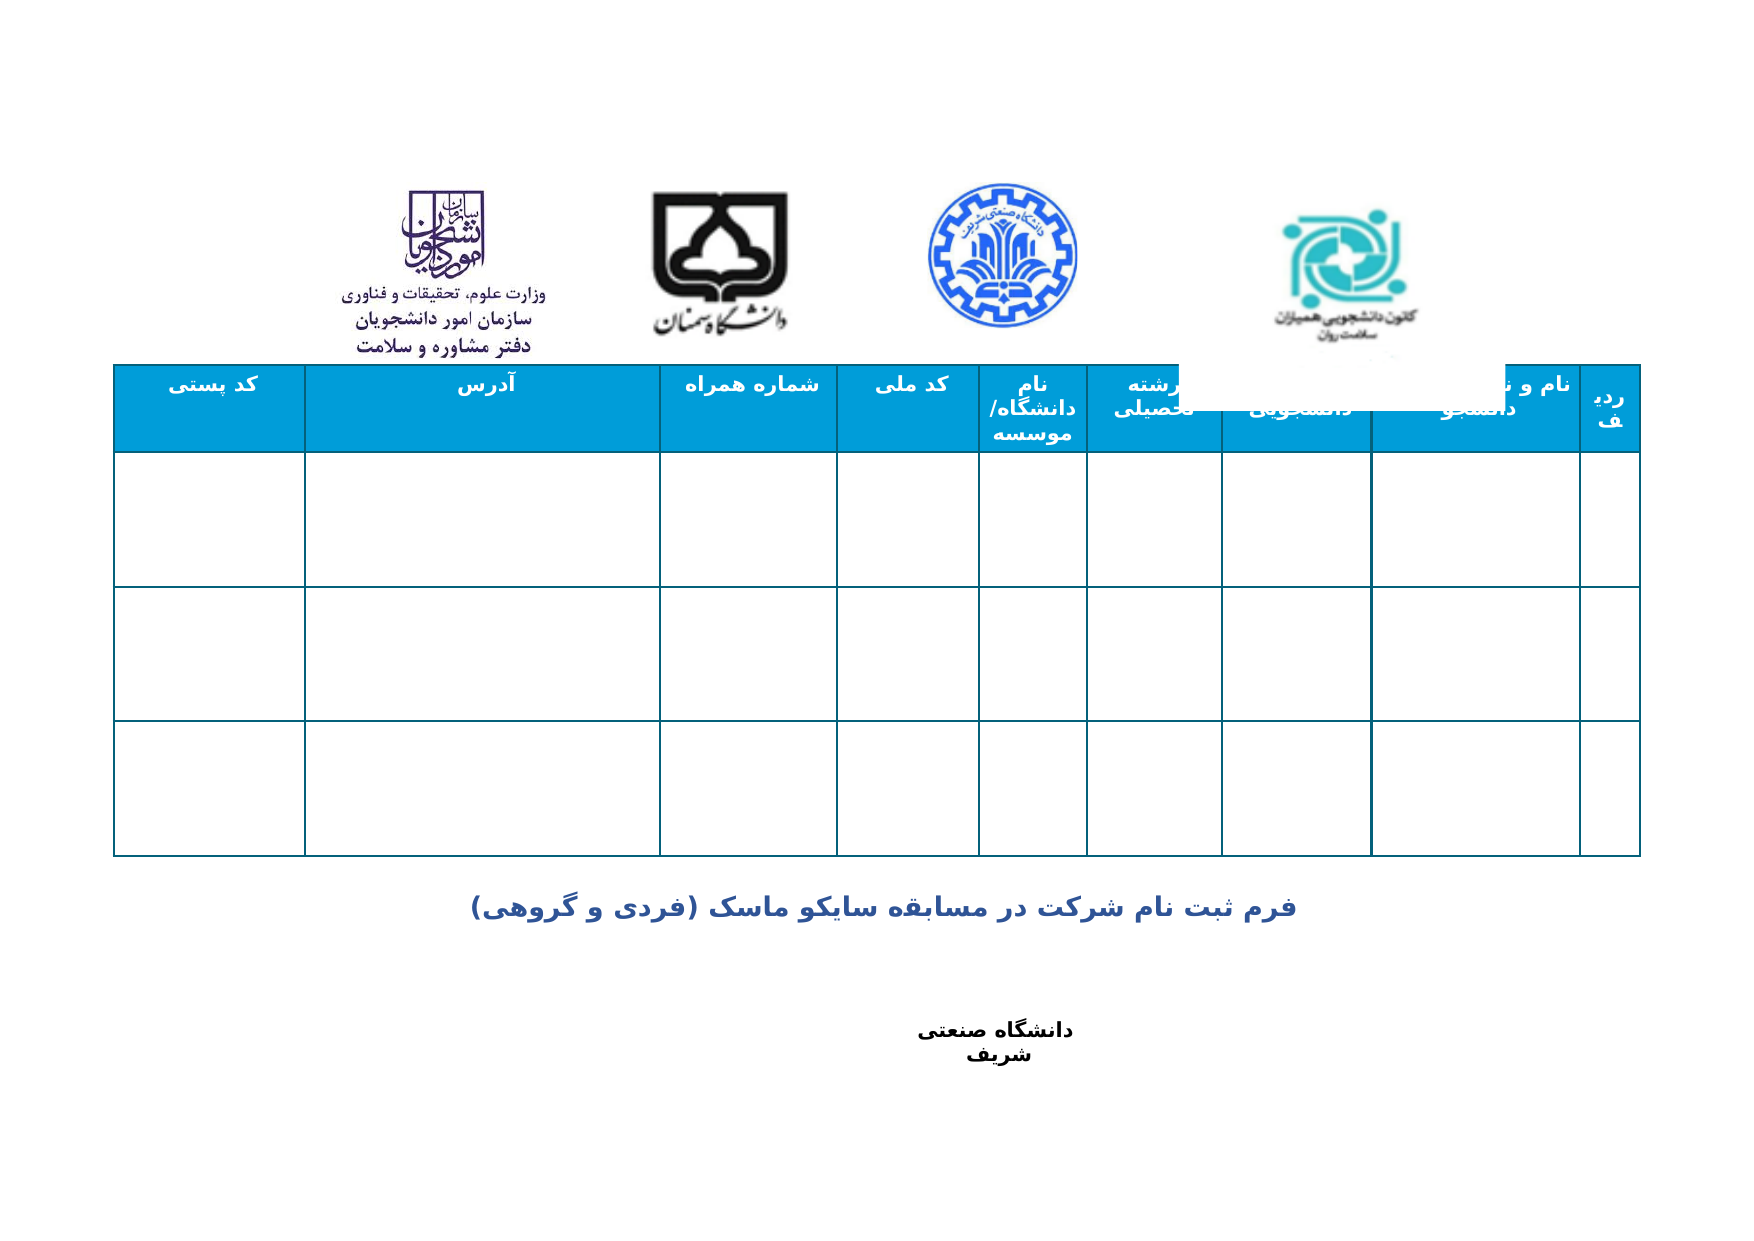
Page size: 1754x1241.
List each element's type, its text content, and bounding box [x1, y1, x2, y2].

table_header کد ملی [838, 366, 978, 451]
picture [1178, 153, 1506, 411]
table_header کد پستی [115, 366, 304, 451]
table_cell [1581, 588, 1639, 720]
table_header نام و نام خانوادگی دانشجو [1373, 366, 1579, 451]
table_header آدرس [306, 366, 659, 451]
table_cell [661, 588, 836, 720]
table_cell [980, 722, 1086, 854]
table_cell [1088, 588, 1221, 720]
picture [335, 182, 556, 363]
table_header شماره دانشجویی [1223, 411, 1370, 451]
table_cell [1373, 722, 1579, 854]
table_cell [306, 722, 659, 854]
picture [612, 165, 828, 357]
table_cell [1223, 588, 1370, 720]
table_header رشته تحصیلی [1088, 366, 1221, 451]
table_cell [661, 722, 836, 854]
table_cell [661, 453, 836, 586]
table_cell [980, 453, 1086, 586]
table_cell [1373, 588, 1579, 720]
table_cell [115, 588, 304, 720]
table_cell [1223, 453, 1370, 586]
table_cell [1373, 453, 1579, 586]
table_cell [115, 722, 304, 854]
table_cell [115, 453, 304, 586]
table_cell [838, 722, 978, 854]
table_cell [306, 453, 659, 586]
table_header ردیف [1581, 366, 1639, 451]
table_cell [838, 453, 978, 586]
picture [927, 182, 1078, 329]
table_cell [1581, 453, 1639, 586]
table_cell [838, 588, 978, 720]
table_cell [1088, 453, 1221, 586]
table_cell [1223, 722, 1370, 854]
table_cell [980, 588, 1086, 720]
table_header نام دانشگاه/ موسسه [980, 366, 1086, 451]
table_cell [306, 588, 659, 720]
table_header شماره همراه [661, 366, 836, 451]
table_cell [1088, 722, 1221, 854]
table_cell [1581, 722, 1639, 854]
